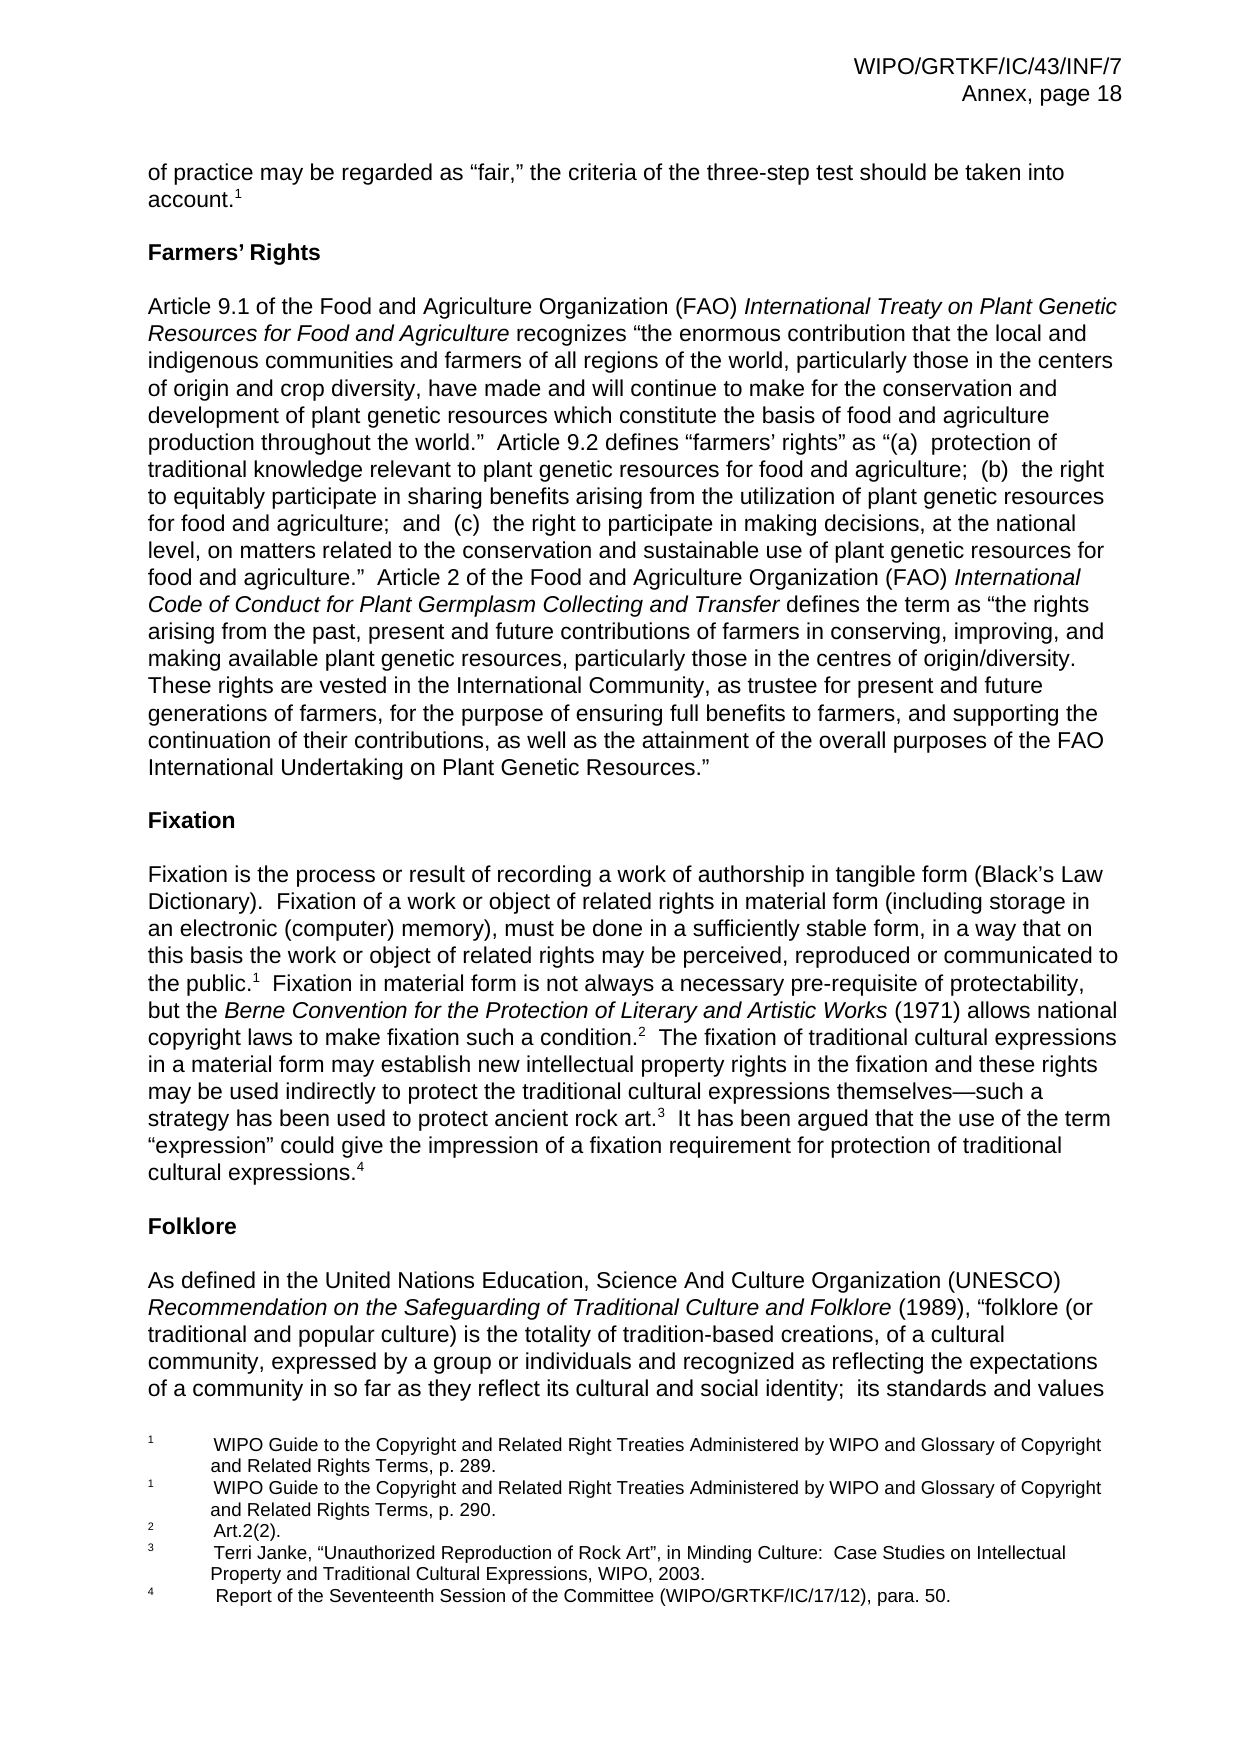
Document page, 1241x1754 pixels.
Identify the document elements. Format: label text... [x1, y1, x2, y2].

subtitle Farmers’ Rights [148, 239, 1122, 265]
text Article 9.1 of the Food and Agriculture Organization (FAO) International Treaty on Plant Genetic Resources for Food and Agriculture recognizes “the enormous contribution that the local and indigenous communities and farmers of all regions of the world, particularly those in the centers of origin and crop diversity, have made and will continue to make for the conservation and development of plant genetic resources which constitute the basis of food and agriculture production throughout the world.” Article 9.2 defines “farmers’ rights” as “(a) protection of traditional knowledge relevant to plant genetic resources for food and agriculture; (b) the right to equitably participate in sharing benefits arising from the utilization of plant genetic resources for food and agriculture; and (c) the right to participate in making decisions, at the national level, on matters related to the conservation and sustainable use of plant genetic resources for food and agriculture.” Article 2 of the Food and Agriculture Organization (FAO) International Code of Conduct for Plant Germplasm Collecting and Transfer defines the term as “the rights arising from the past, present and future contributions of farmers in conserving, improving, and making available plant genetic resources, particularly those in the centres of origin/diversity. These rights are vested in the International Community, as trustee for present and future generations of farmers, for the purpose of ensuring full benefits to farmers, and supporting the continuation of their contributions, as well as the attainment of the overall purposes of the FAO International Undertaking on Plant Genetic Resources.” [148, 292, 1122, 780]
subtitle Fixation [148, 807, 1122, 833]
subtitle Folklore [148, 1213, 1122, 1239]
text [148, 158, 1122, 213]
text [148, 1266, 1122, 1401]
text Fixation is the process or result of recording a work of authorship in tangible form (Black’s Law Dictionary). Fixation of a work or object of related rights in material form (including storage in an electronic (computer) memory), must be done in a sufficiently stable form, in a way that on this basis the work or object of related rights may be perceived, reproduced or communicated to the public. Fixation in material form is not always a necessary pre-requisite of protectability, but the Berne Convention for the Protection of Literary and Artistic Works (1971) allows national copyright laws to make fixation such a condition. The fixation of traditional cultural expressions in a material form may establish new intellectual property rights in the fixation and these rights may be used indirectly to protect the traditional cultural expressions themselves—such a strategy has been used to protect ancient rock art. It has been argued that the use of the term “expression” could give the impression of a fixation requirement for protection of traditional cultural expressions. [148, 861, 1122, 1186]
